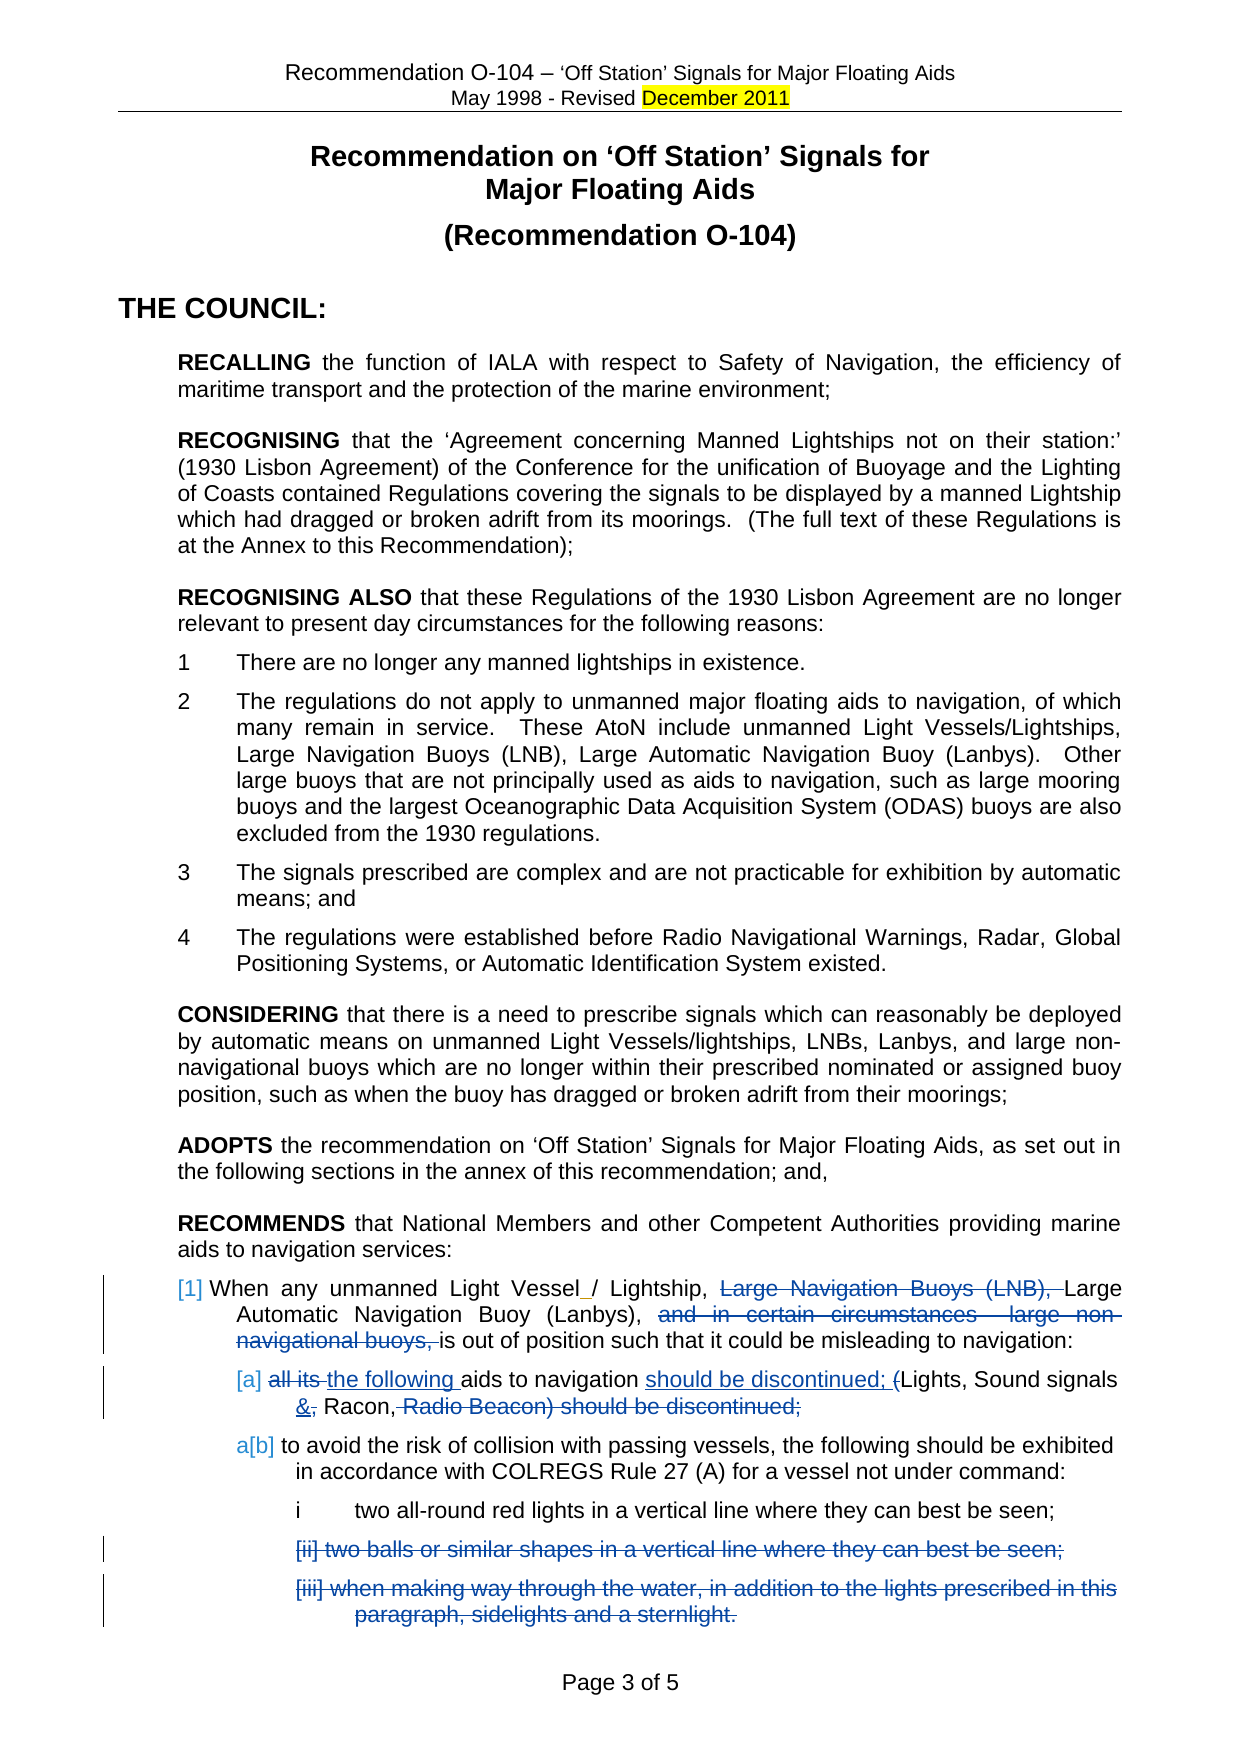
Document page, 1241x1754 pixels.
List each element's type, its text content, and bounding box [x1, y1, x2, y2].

text RECOMMENDS that National Members and other Competent Authorities providing marine aids to navigation services: [177, 1209, 1122, 1262]
text THE COUNCIL: [118, 291, 1122, 324]
text Recommendation on ‘Off Station’ Signals for Major Floating Aids [268, 139, 972, 206]
text RECOGNISING ALSO that these Regulations of the 1930 Lisbon Agreement are no longer relevant to present day circumstances for the following reasons: [177, 584, 1122, 637]
text ADOPTS the recommendation on ‘Off Station’ Signals for Major Floating Aids, as set out in the following sections in the annex of this recommendation; and, [177, 1132, 1122, 1184]
list When any unmanned Light Vessel/ Lightship, Large Automatic Navigation Buoy (Lanbys), is out of position such that it could be misleading to navigation: [177, 1275, 1122, 1354]
list aids to navigation Lights, Sound signals Racon, [236, 1366, 1122, 1419]
list There are no longer any manned lightships in existence. [177, 649, 1122, 675]
text CONSIDERING that there is a need to prescribe signals which can reasonably be deployed by automatic means on unmanned Light Vessels/lightships, LNBs, Lanbys, and large non-navigational buoys which are no longer within their prescribed nominated or assigned buoy position, such as when the buoy has dragged or broken adrift from their moorings; [177, 1001, 1122, 1107]
list The regulations do not apply to unmanned major floating aids to navigation, of which many remain in service. These AtoN include unmanned Light Vessels/Lightships, Large Navigation Buoys (LNB), Large Automatic Navigation Buoy (Lanbys). Other large buoys that are not principally used as aids to navigation, such as large mooring buoys and the largest Oceanographic Data Acquisition System (ODAS) buoys are also excluded from the 1930 regulations. [177, 688, 1122, 846]
list to avoid the risk of collision with passing vessels, the following should be exhibited in accordance with COLREGS Rule 27 (A) for a vessel not under command: [236, 1432, 1122, 1484]
list two all-round red lights in a vertical line where they can best be seen; [295, 1497, 1122, 1523]
text RECOGNISING that the ‘Agreement concerning Manned Lightships not on their station:’ (1930 Lisbon Agreement) of the Conference for the unification of Buoyage and the Lighting of Coasts contained Regulations covering the signals to be displayed by a manned Lightship which had dragged or broken adrift from its moorings. (The full text of these Regulations is at the Annex to this Recommendation); [177, 427, 1122, 559]
list The signals prescribed are complex and are not practicable for exhibition by automatic means; and [177, 858, 1122, 911]
list The regulations were established before Radio Navigational Warnings, Radar, Global Positioning Systems, or Automatic Identification System existed. [177, 924, 1122, 976]
text RECALLING the function of IALA with respect to Safety of Navigation, the efficiency of maritime transport and the protection of the marine environment; [177, 349, 1122, 402]
text (Recommendation O-104) [268, 218, 972, 252]
